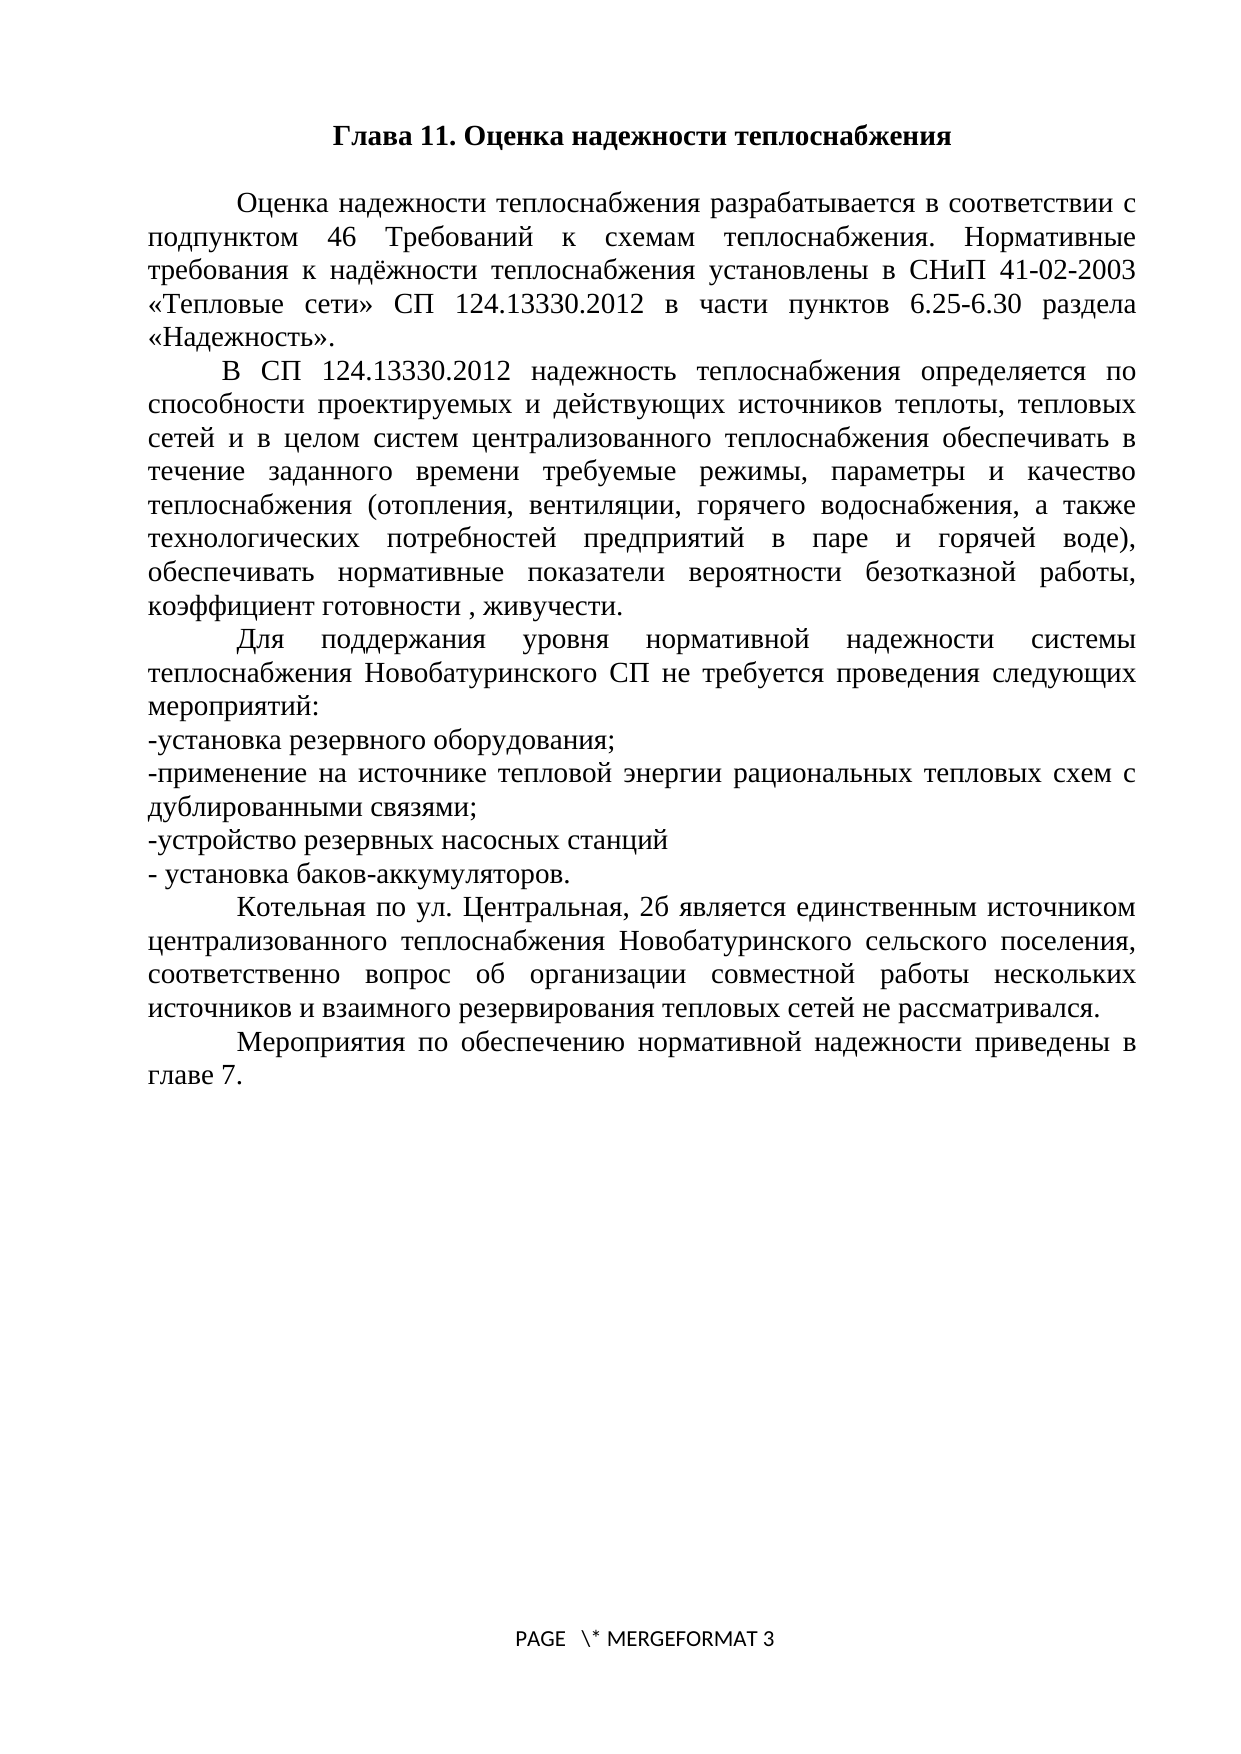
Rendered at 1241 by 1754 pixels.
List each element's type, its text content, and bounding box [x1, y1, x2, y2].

text -установка резервного оборудования; [148, 722, 1137, 755]
text - установка баков-аккумуляторов. [148, 856, 1137, 889]
text В СП 124.13330.2012 надежность теплоснабжения определяется по способности проектируемых и действующих источников теплоты, тепловых сетей и в целом систем централизованного теплоснабжения обеспечивать в течение заданного времени требуемые режимы, параметры и качество теплоснабжения (отопления, вентиляции, горячего водоснабжения, а также технологических потребностей предприятий в паре и горячей воде), обеспечивать нормативные показатели вероятности безотказной работы, коэффициент готовности , живучести. [148, 353, 1137, 621]
text Оценка надежности теплоснабжения разрабатывается в соответствии с подпунктом 46 Требований к схемам теплоснабжения. Нормативные требования к надёжности теплоснабжения установлены в СНиП 41-02-2003 «Тепловые сети» СП 124.13330.2012 в части пунктов 6.25-6.30 раздела «Надежность». [148, 185, 1137, 353]
text -устройство резервных насосных станций [148, 822, 1137, 856]
text Глава 11. Оценка надежности теплоснабжения [148, 118, 1137, 152]
text Мероприятия по обеспечению нормативной надежности приведены в главе 7. [148, 1024, 1137, 1091]
text Для поддержания уровня нормативной надежности системы теплоснабжения Новобатуринского СП не требуется проведения следующих мероприятий: [148, 621, 1137, 722]
text -применение на источнике тепловой энергии рациональных тепловых схем с дублированными связями; [148, 755, 1137, 822]
text Котельная по ул. Центральная, 2б является единственным источником централизованного теплоснабжения Новобатуринского сельского поселения, соответственно вопрос об организации совместной работы нескольких источников и взаимного резервирования тепловых сетей не рассматривался. [148, 889, 1137, 1024]
